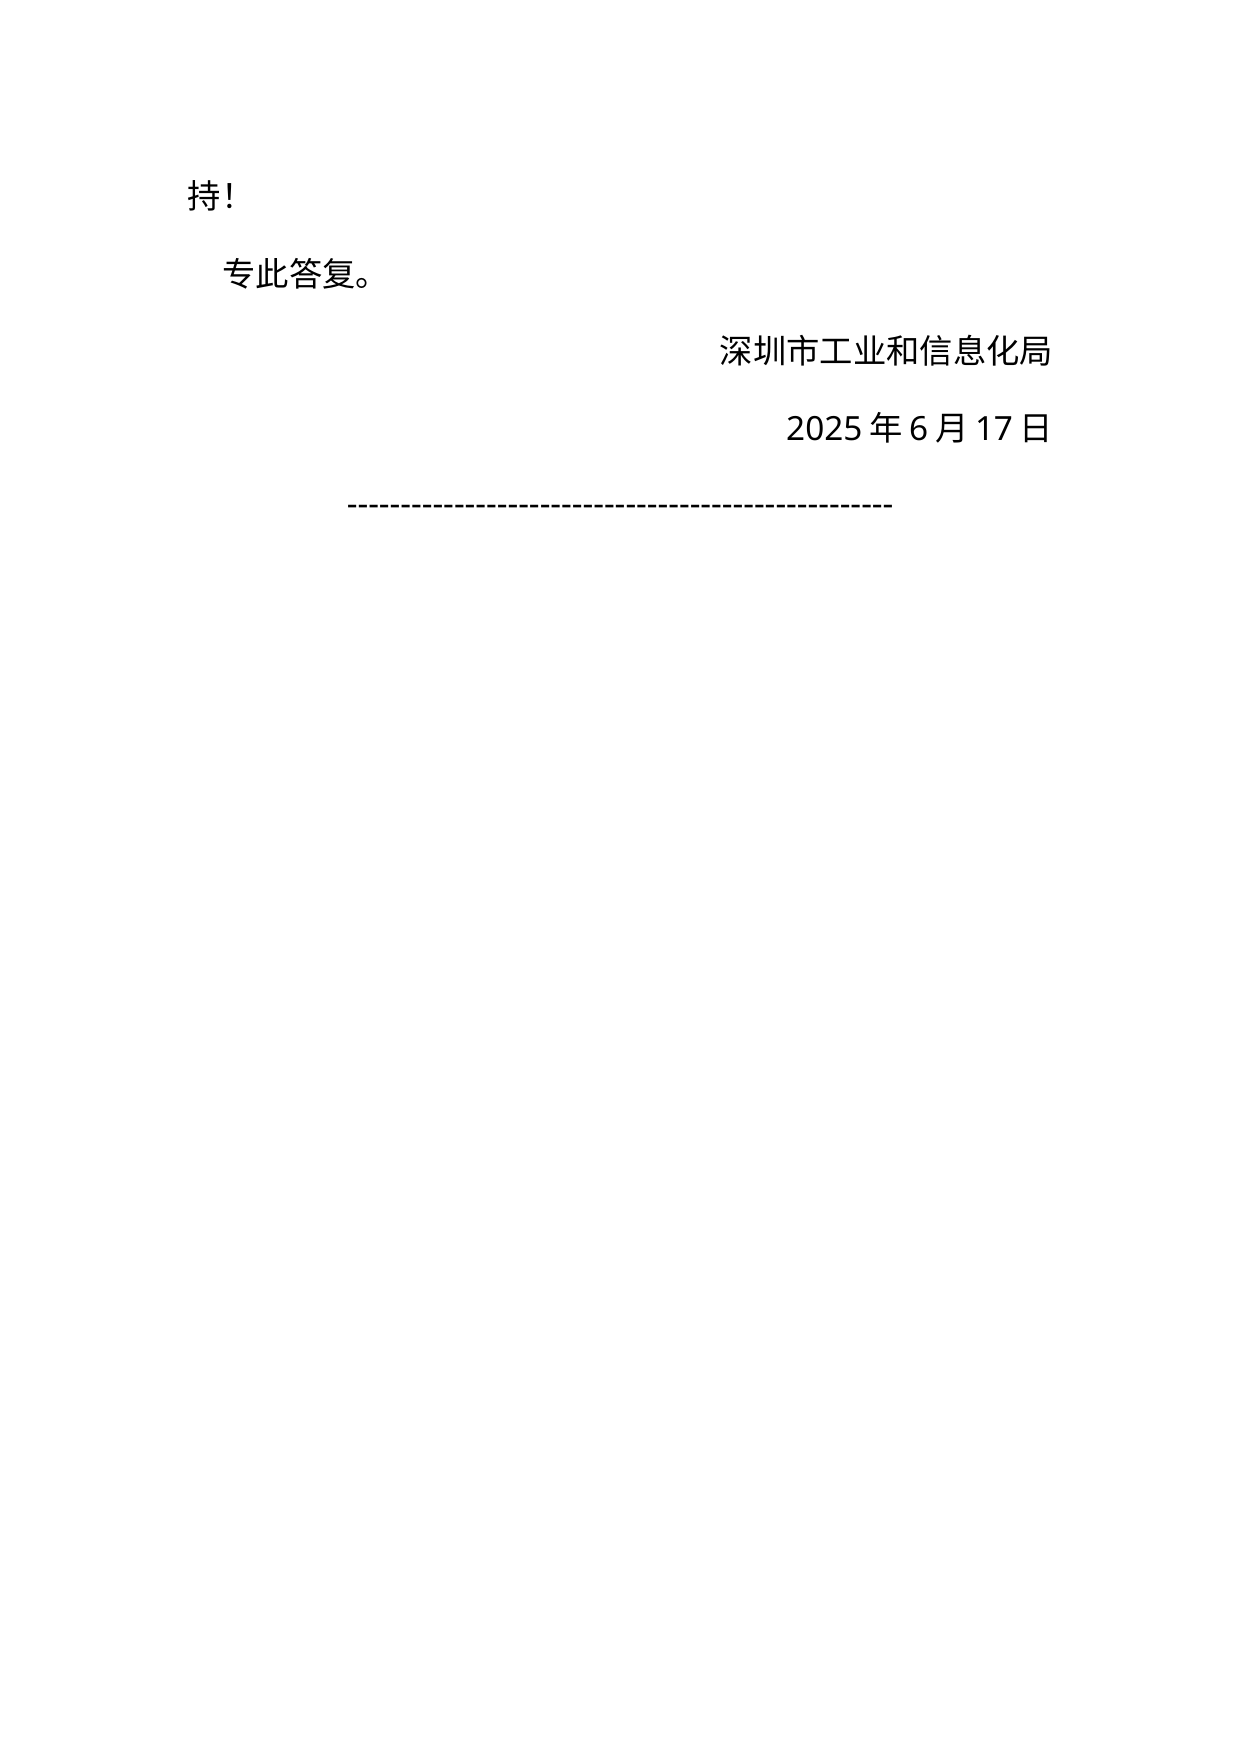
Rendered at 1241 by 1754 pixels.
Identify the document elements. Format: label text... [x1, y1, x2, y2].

text --------------------------------------------------- [187, 470, 1053, 535]
text 2025年6月17日 [187, 393, 1053, 458]
text 专此答复。 [187, 239, 1053, 304]
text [187, 162, 1053, 227]
text 深圳市工业和信息化局 [187, 316, 1053, 381]
